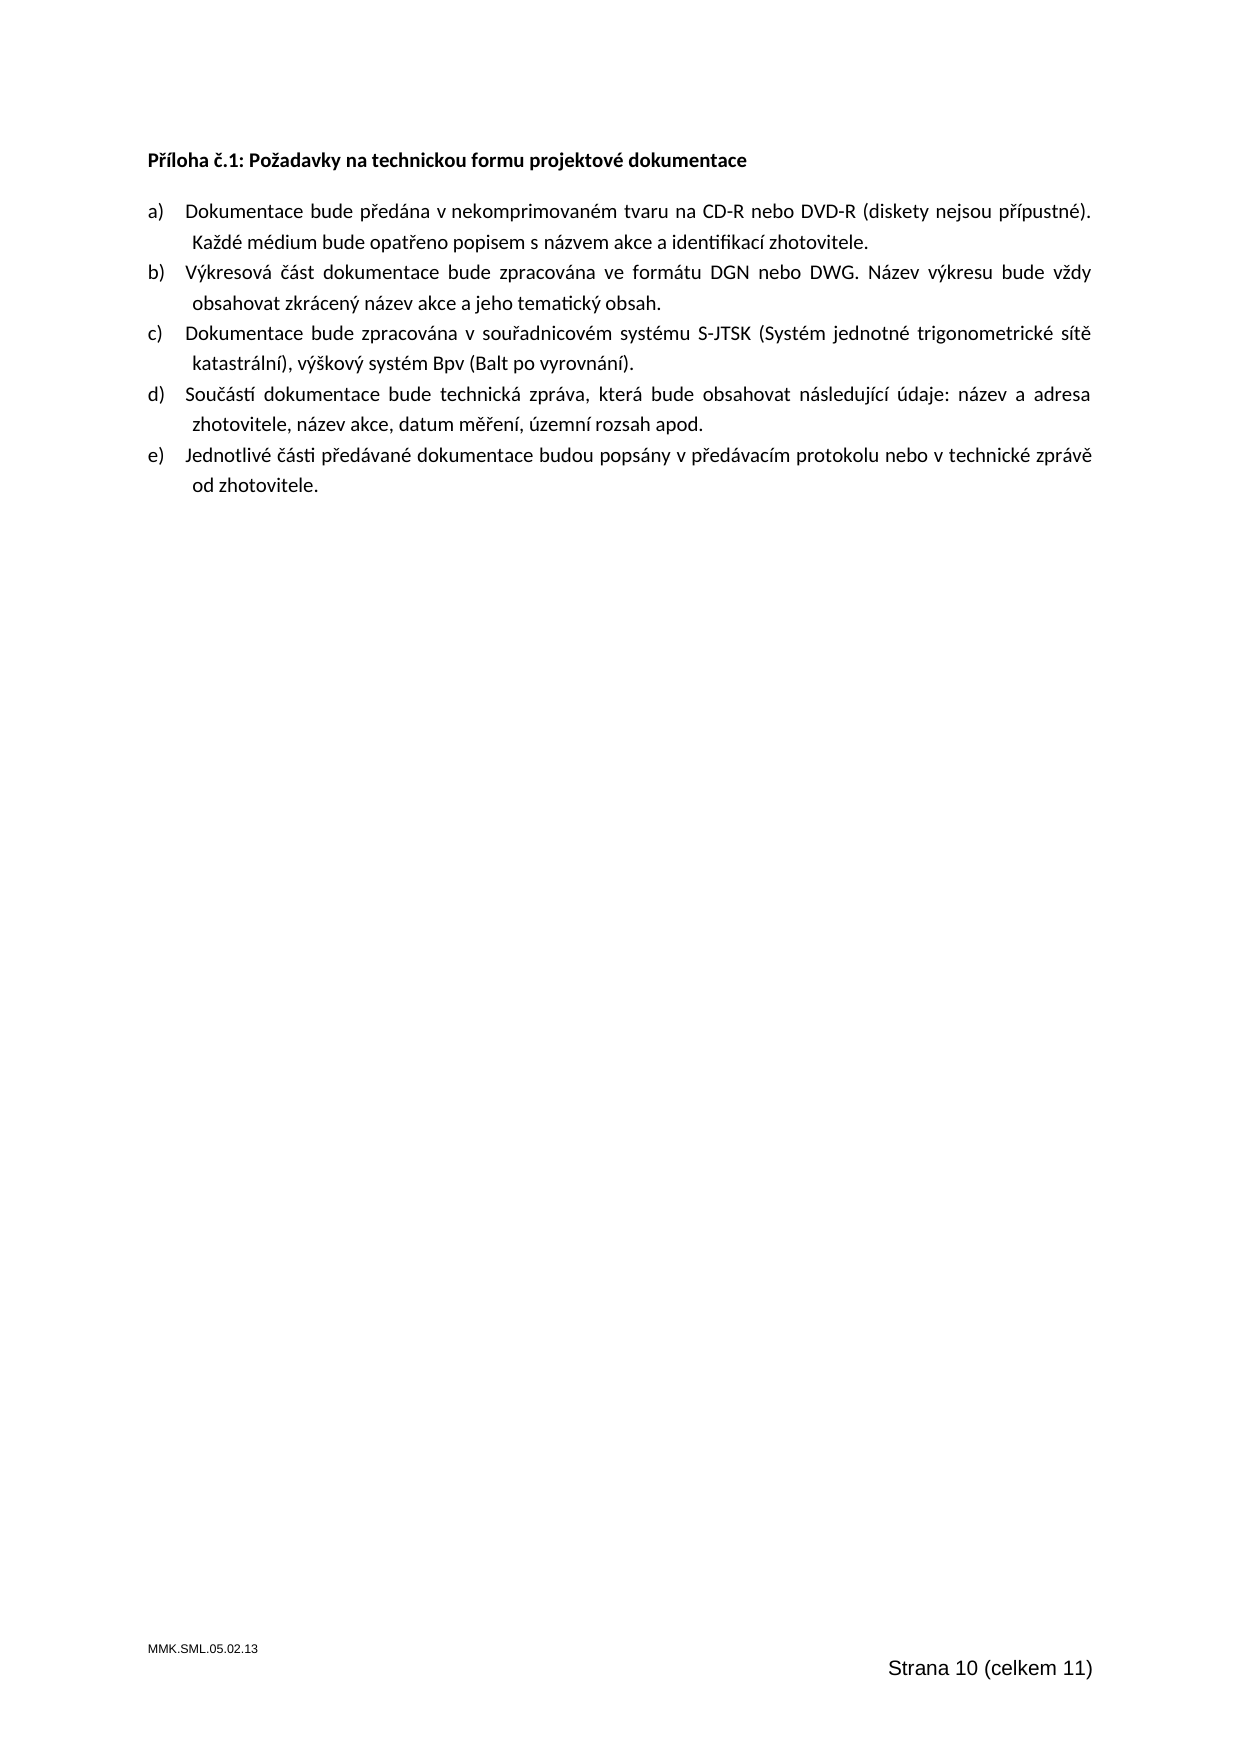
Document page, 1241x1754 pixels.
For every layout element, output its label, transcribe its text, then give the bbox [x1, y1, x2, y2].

list Dokumentace bude předána v nekomprimovaném tvaru na CD-R nebo DVD-R (diskety nejsou přípustné). Každé médium bude opatřeno popisem s názvem akce a identifikací zhotovitele. [148, 198, 1093, 254]
list Jednotlivé části předávané dokumentace budou popsány v předávacím protokolu nebo v technické zprávě od zhotovitele. [148, 442, 1093, 498]
list Výkresová část dokumentace bude zpracována ve formátu DGN nebo DWG. Název výkresu bude vždy obsahovat zkrácený název akce a jeho tematický obsah. [148, 259, 1093, 315]
text Příloha č.1: Požadavky na technickou formu projektové dokumentace [148, 148, 1093, 173]
list Dokumentace bude zpracována v souřadnicovém systému S-JTSK (Systém jednotné trigonometrické sítě katastrální), výškový systém Bpv (Balt po vyrovnání). [148, 320, 1093, 376]
list Součástí dokumentace bude technická zpráva, která bude obsahovat následující údaje: název a adresa zhotovitele, název akce, datum měření, územní rozsah apod. [148, 381, 1093, 437]
